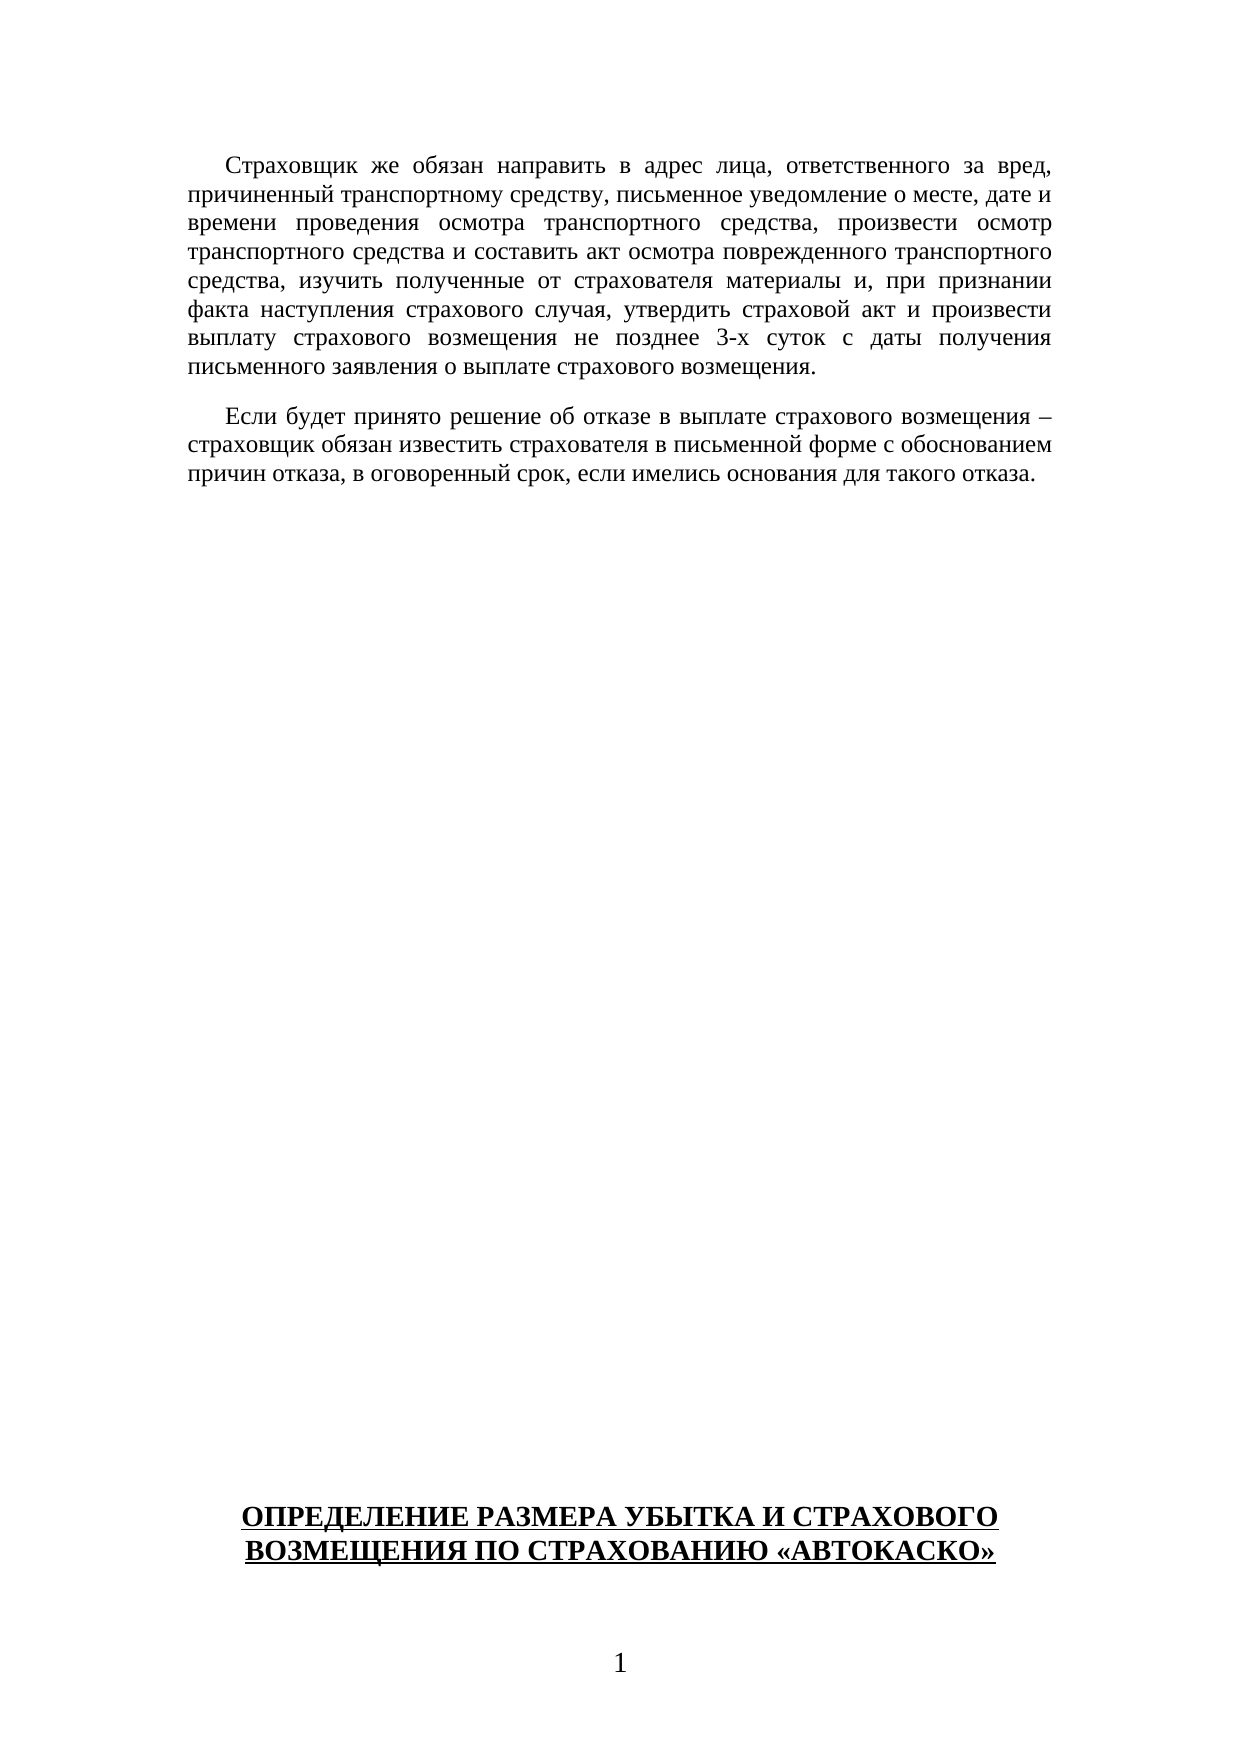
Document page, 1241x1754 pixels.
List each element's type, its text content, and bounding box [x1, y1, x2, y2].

text Если будет принято решение об отказе в выплате страхового возмещения – страховщик обязан известить страхователя в письменной форме с обоснованием причин отказа, в оговоренный срок, если имелись основания для такого отказа. [187, 401, 1053, 487]
text ОПРЕДЕЛЕНИЕ РАЗМЕРА УБЫТКА И СТРАХОВОГО ВОЗМЕЩЕНИЯ ПО СТРАХОВАНИЮ «АВТОКАСКО» [187, 1499, 1053, 1567]
text Страховщик же обязан направить в адрес лица, ответственного за вред, причиненный транспортному средству, письменное уведомление о месте, дате и времени проведения осмотра транспортного средства, произвести осмотр транспортного средства и составить акт осмотра поврежденного транспортного средства, изучить полученные от страхователя материалы и, при признании факта наступления страхового случая, утвердить страховой акт и произвести выплату страхового возмещения не позднее 3-х суток с даты получения письменного заявления о выплате страхового возмещения. [187, 150, 1053, 380]
